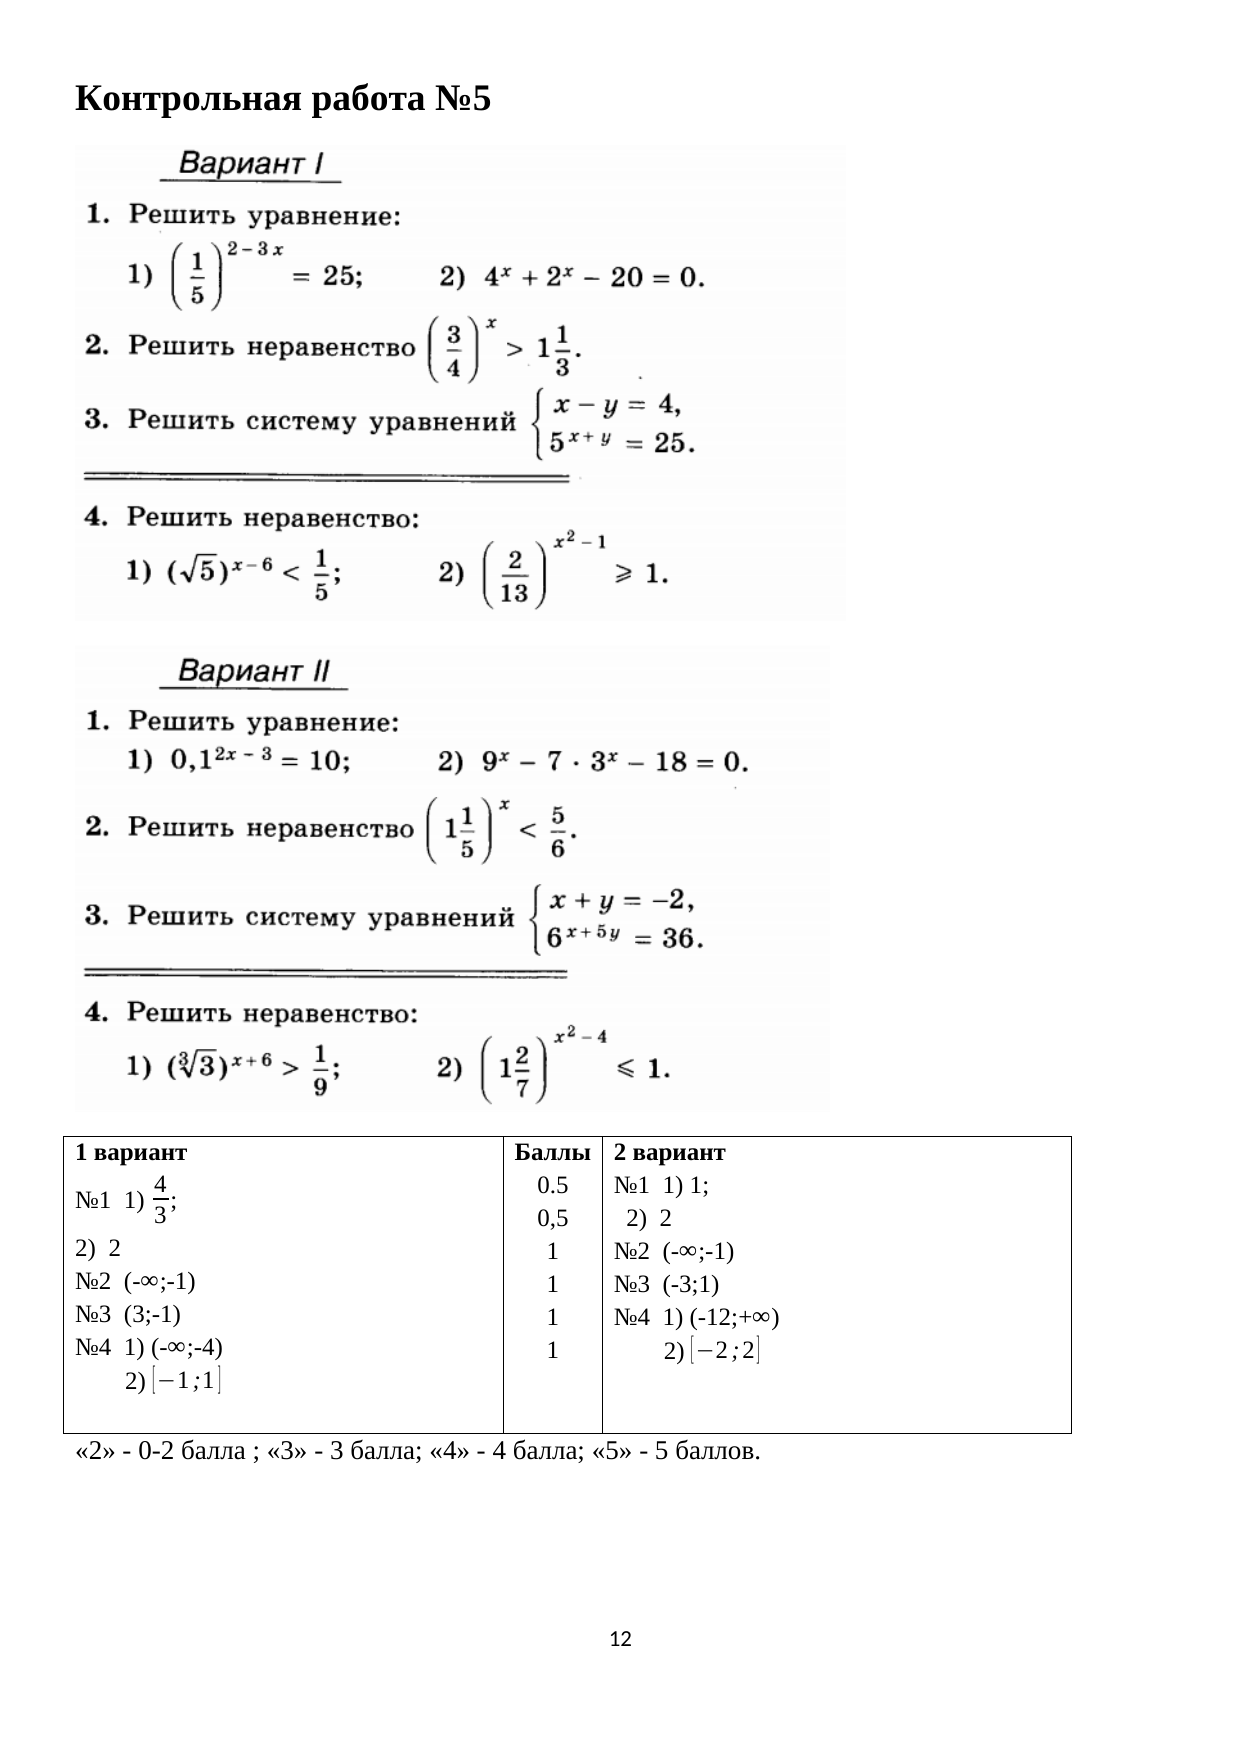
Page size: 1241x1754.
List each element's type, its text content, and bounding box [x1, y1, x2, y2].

text «2» - 0-2 балла ; «3» - 3 балла; «4» - 4 балла; «5» - 5 баллов. [75, 1434, 1165, 1465]
picture [75, 145, 847, 621]
text Контрольная работа №5 [75, 75, 1165, 118]
table_header 1 вариант №1 1) ; 2) 2 №2 (-;-1) №3 (3;-1) №4 1) (-;-4) 2) [64, 1137, 503, 1433]
picture [75, 645, 831, 1112]
table_header 2 вариант №1 1) 1; 2) 2 №2 (-;-1) №3 (-3;1) №4 1) (-12;+) 2) [603, 1137, 1071, 1433]
table_header Баллы 0.5 0,5 1 1 1 1 [504, 1137, 602, 1433]
